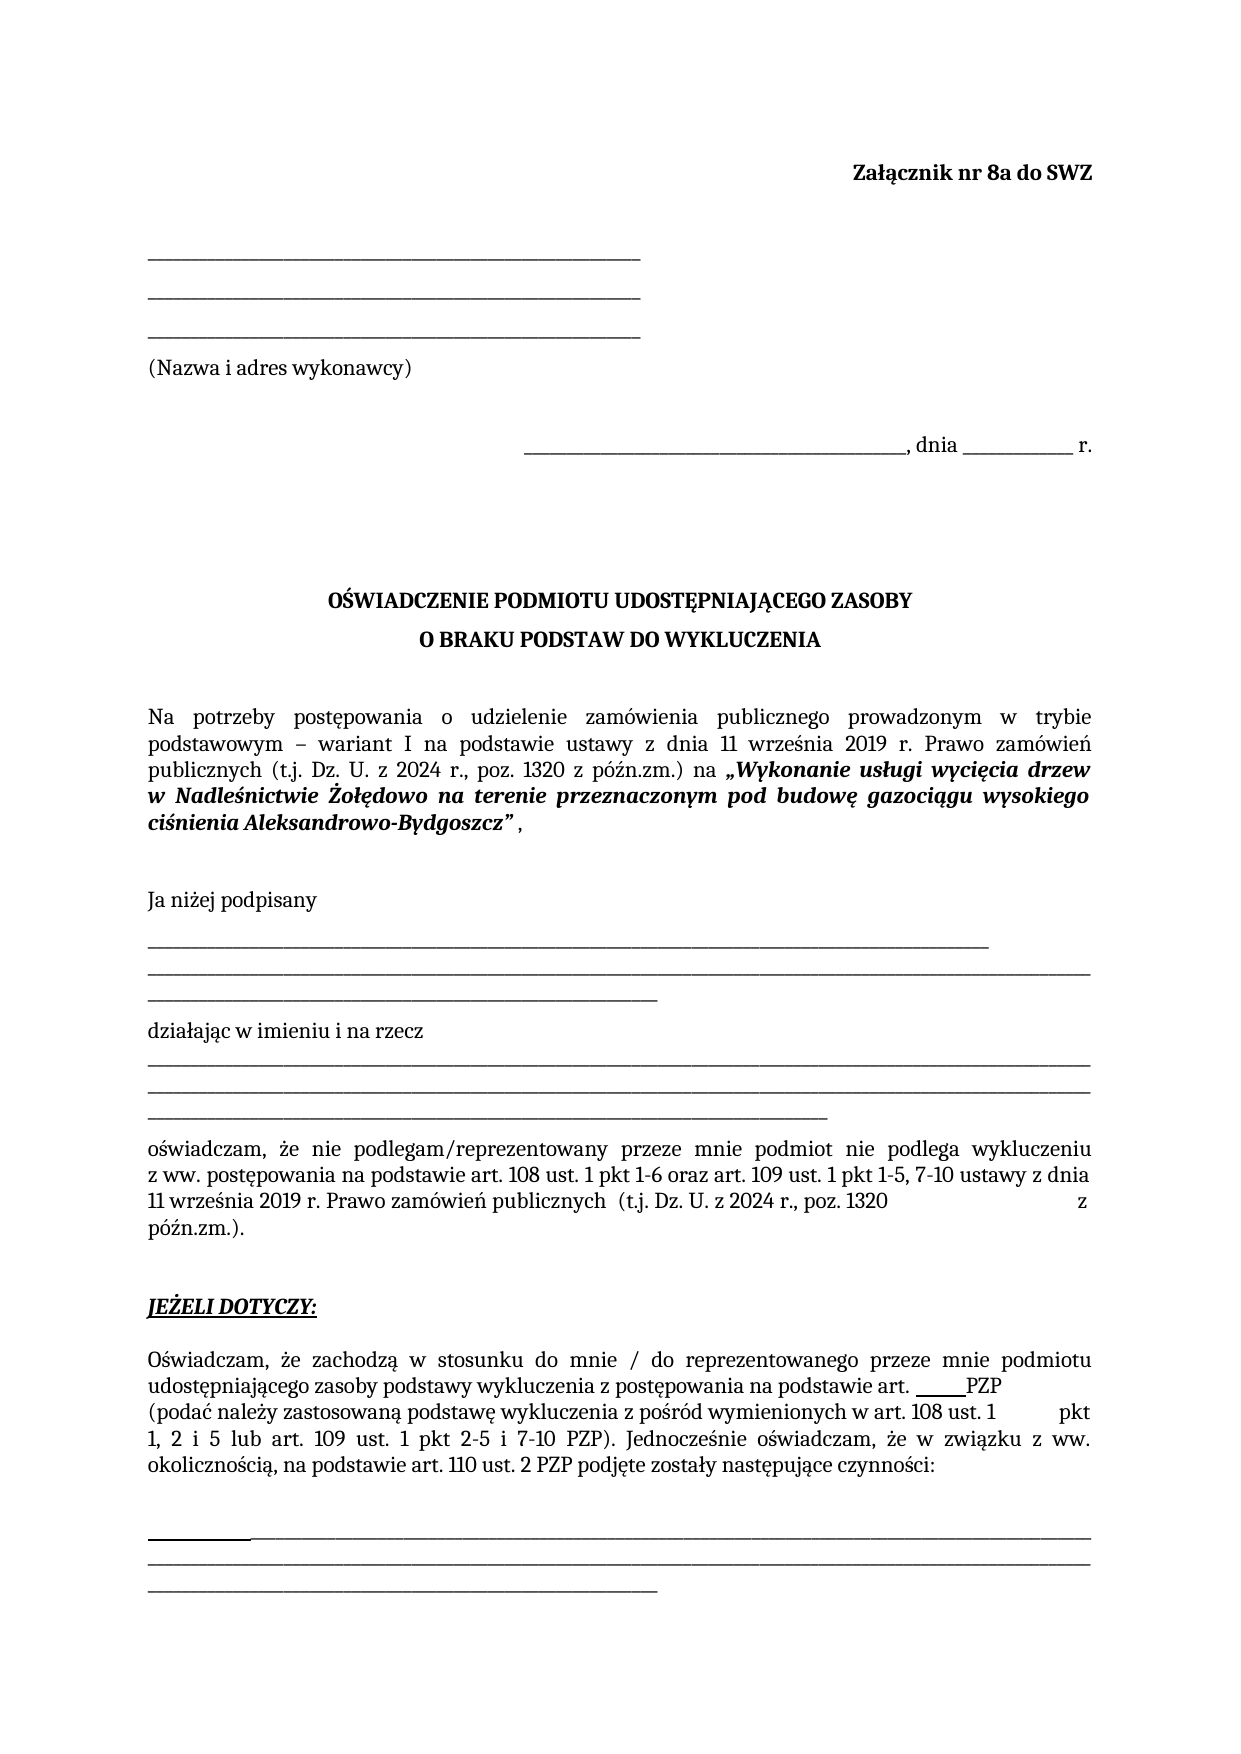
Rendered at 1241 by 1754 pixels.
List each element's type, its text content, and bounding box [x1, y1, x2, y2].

text Ja niżej podpisany [148, 887, 1093, 913]
text __________________________________________________________ [148, 316, 1093, 342]
text (podać należy zastosowaną podstawę wykluczenia z pośród wymienionych w art. 108 ust. 1 pkt 1, 2 i 5 lub art. 109 ust. 1 pkt 2-5 i 7-10 PZP). Jednocześnie oświadczam, że w związku z ww. okolicznością, na podstawie art. 110 ust. 2 PZP podjęte zostały następujące czynności: [148, 1399, 1093, 1478]
text ___________________________________________________________________________________________________ ___________________________________________________________________________________________________________________________________________________________________________ [148, 926, 1093, 1005]
text O BRAKU PODSTAW DO WYKLUCZENIA [148, 626, 1093, 653]
text działając w imieniu i na rzecz ______________________________________________________________________________________________________________________________________________________________________________________________________________________________________________________________________________________________________________ [148, 1018, 1093, 1123]
text OŚWIADCZENIE PODMIOTU UDOSTĘPNIAJĄCEGO ZASOBY [148, 587, 1093, 614]
text (Nazwa i adres wykonawcy) [148, 354, 1093, 381]
text JEŻELI DOTYCZY: [148, 1294, 1093, 1320]
text oświadczam, że nie podlegam/reprezentowany przeze mnie podmiot nie podlega wykluczeniu z ww. postępowania na podstawie art. 108 ust. 1 pkt 1-6 oraz art. 109 ust. 1 pkt 1-5, 7-10 ustawy z dnia 11 września 2019 r. Prawo zamówień publicznych (t.j. Dz. U. z 2024 r., poz. 1320 z późn.zm.). [148, 1136, 1093, 1241]
text Załącznik nr 8a do SWZ [148, 160, 1093, 186]
text __________________________________________________________ [148, 277, 1093, 303]
text __________________________________________________________ [148, 238, 1093, 264]
text ___________________________________________________________________________________________________ ___________________________________________________________________________________________________________________________________________________________________________ [148, 1517, 1093, 1596]
text Na potrzeby postępowania o udzielenie zamówienia publicznego prowadzonym w trybie podstawowym – wariant I na podstawie ustawy z dnia 11 września 2019 r. Prawo zamówień publicznych (t.j. Dz. U. z 2024 r., poz. 1320 z późn.zm.) na „Wykonanie usługi wycięcia drzew w Nadleśnictwie Żołędowo na terenie przeznaczonym pod budowę gazociągu wysokiego ciśnienia Aleksandrowo-Bydgoszcz” , [148, 704, 1093, 836]
text _____________________________________________, dnia _____________ r. [148, 432, 1093, 458]
text Oświadczam, że zachodzą w stosunku do mnie / do reprezentowanego przeze mnie podmiotu udostępniającego zasoby podstawy wykluczenia z postępowania na podstawie art. PZP [148, 1346, 1093, 1399]
